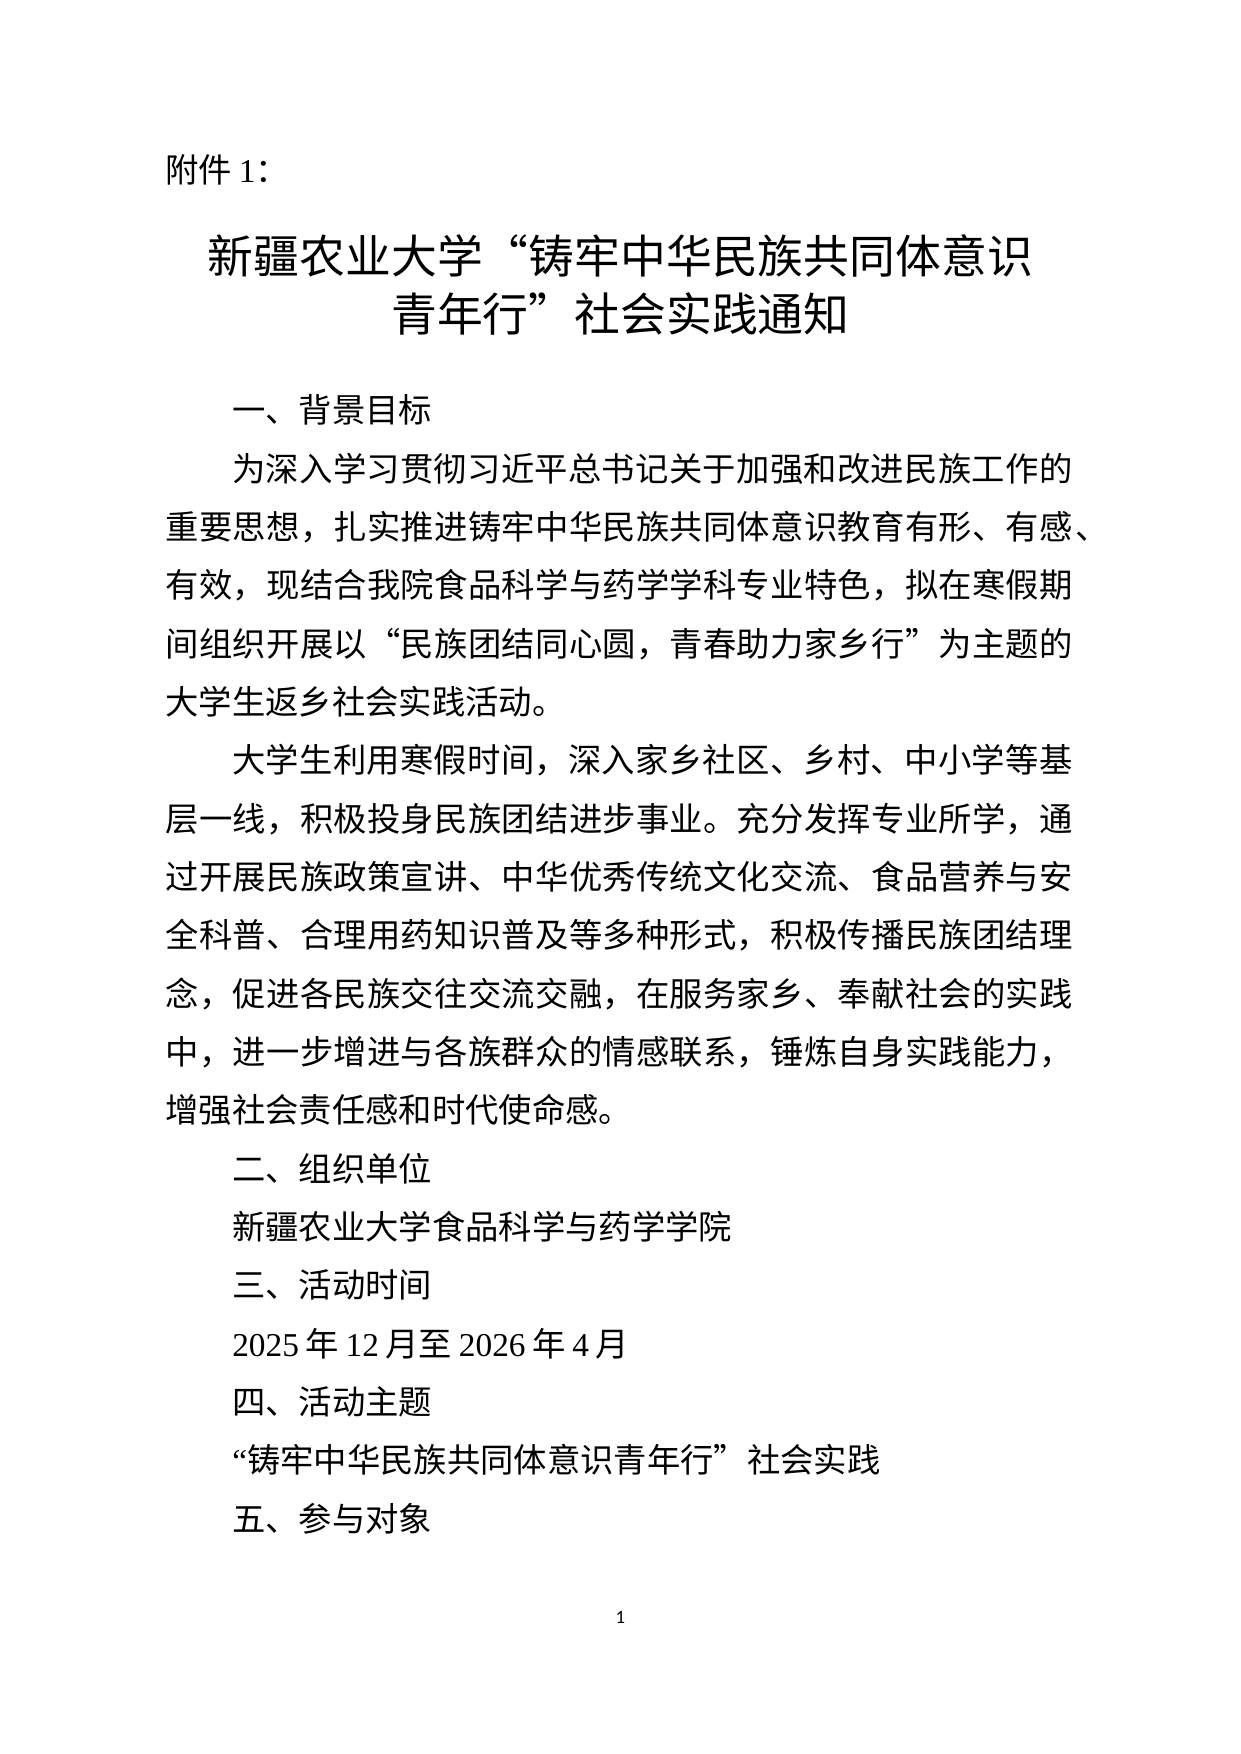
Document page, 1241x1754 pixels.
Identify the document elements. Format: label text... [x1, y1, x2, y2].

text 三、活动时间 [165, 1251, 1075, 1309]
text 大学生利用寒假时间，深入家乡社区、乡村、中小学等基层一线，积极投身民族团结进步事业。充分发挥专业所学，通过开展民族政策宣讲、中华优秀传统文化交流、食品营养与安全科普、合理用药知识普及等多种形式，积极传播民族团结理念，促进各民族交往交流交融，在服务家乡、奉献社会的实践中，进一步增进与各族群众的情感联系，锤炼自身实践能力，增强社会责任感和时代使命感。 [165, 726, 1075, 1134]
text 为深入学习贯彻习近平总书记关于加强和改进民族工作的重要思想，扎实推进铸牢中华民族共同体意识教育有形、有感、有效，现结合我院食品科学与药学学科专业特色，拟在寒假期间组织开展以“民族团结同心圆，青春助力家乡行”为主题的大学生返乡社会实践活动。 [165, 434, 1075, 726]
text 新疆农业大学“铸牢中华民族共同体意识 [165, 227, 1075, 285]
text 四、活动主题 [165, 1368, 1075, 1426]
text 新疆农业大学食品科学与药学学院 [165, 1193, 1075, 1251]
text 二、组织单位 [165, 1134, 1075, 1193]
text 青年行”社会实践通知 [165, 285, 1075, 343]
text 一、背景目标 [165, 376, 1075, 434]
text “铸牢中华民族共同体意识青年行”社会实践 [165, 1426, 1075, 1484]
text 2025年12月至2026年4月 [165, 1309, 1075, 1368]
text 附件1： [165, 136, 1075, 194]
text 五、参与对象 [232, 1484, 1075, 1543]
